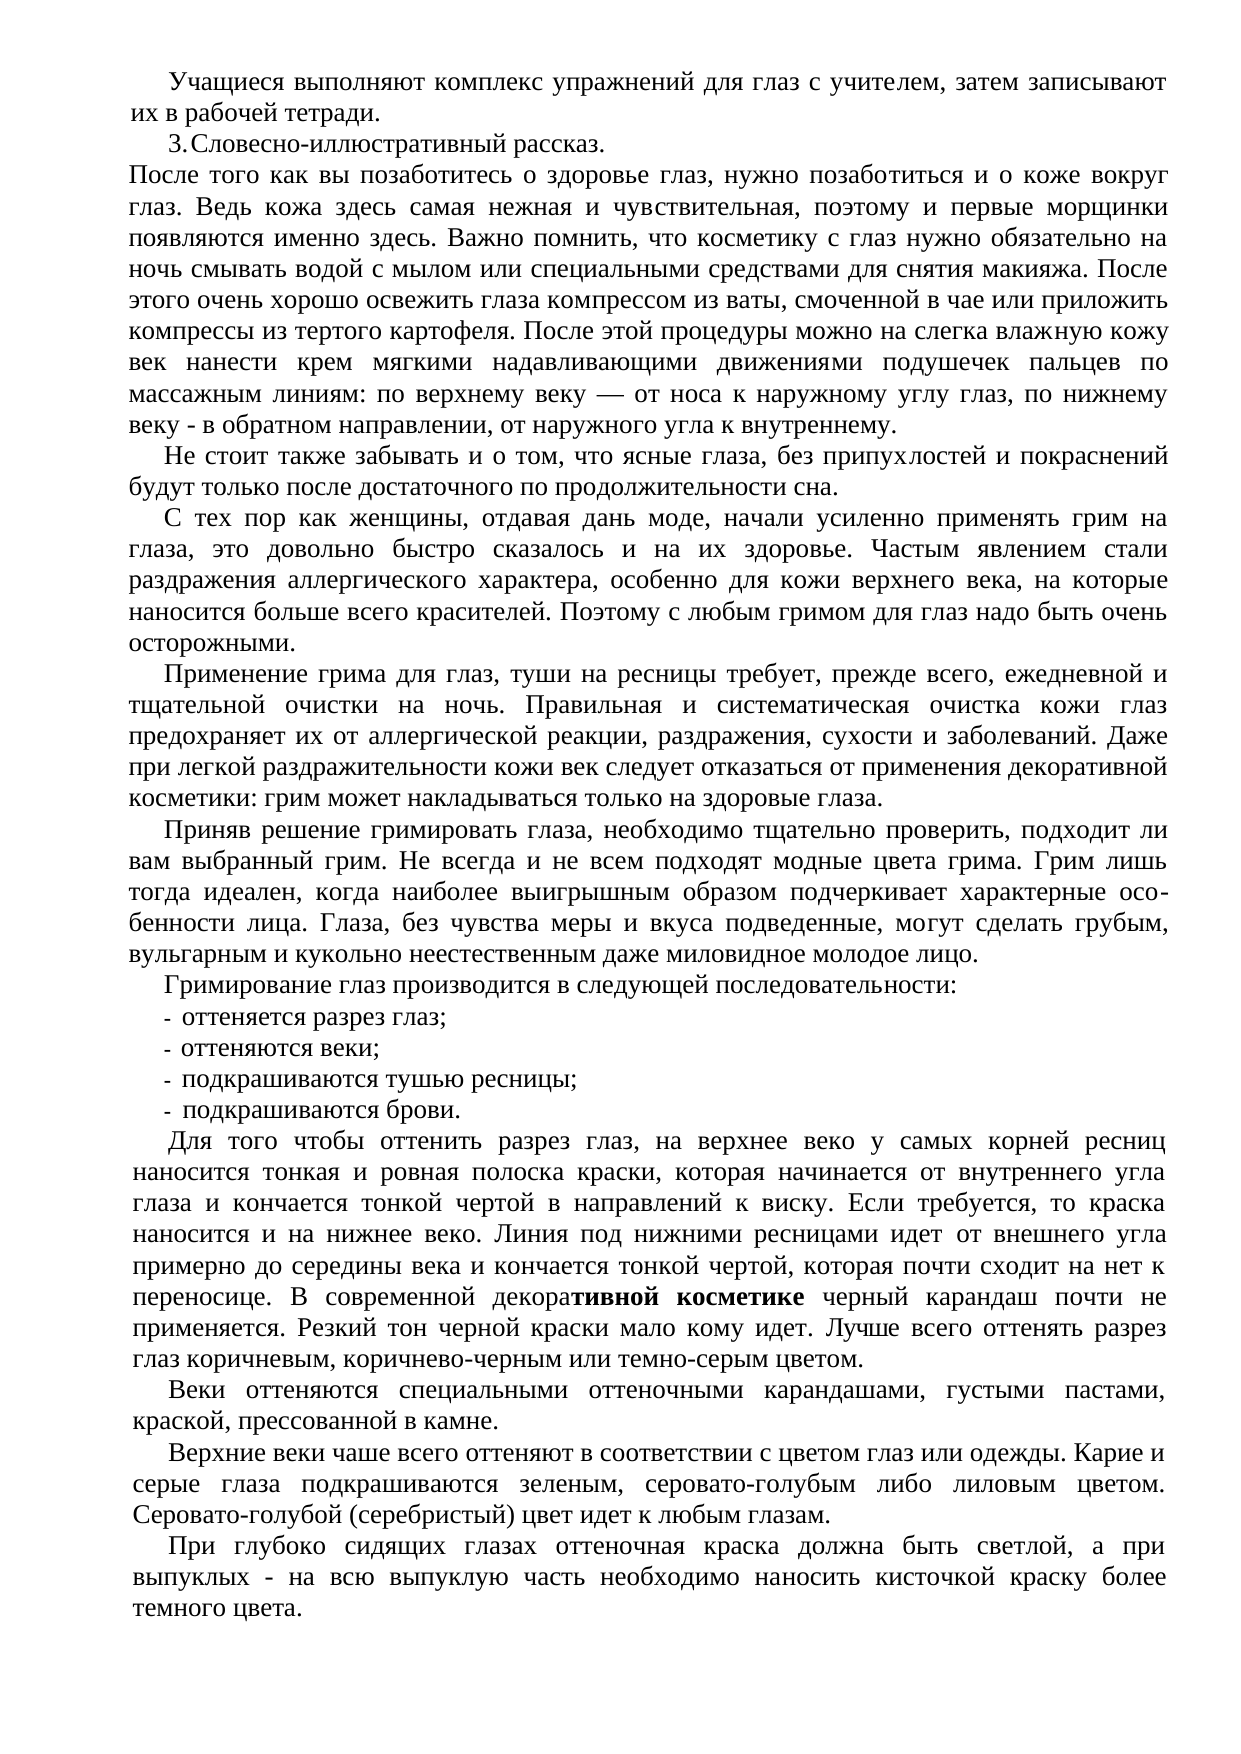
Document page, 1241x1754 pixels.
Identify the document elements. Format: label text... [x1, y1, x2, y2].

list оттеняется разрез глаз; [128, 999, 1171, 1031]
list подкрашиваются брови. [128, 1093, 1171, 1124]
text Учащиеся выполняют комплекс упражнений для глаз с учителем, затем записывают их в рабочей тетради. [130, 65, 1167, 127]
text Верхние веки чаше всего оттеняют в соответствии с цветом глаз или одежды. Карие и серые глаза подкрашиваются зеленым, серовато-голубым либо лиловым цветом. Серовато-голубой (серебристый) цвет идет к любым глазам. [132, 1436, 1167, 1529]
text Гримирование глаз производится в следующей последовательности: [128, 968, 1169, 999]
text После того как вы позаботитесь о здоровье глаз, нужно позаботиться и о коже вокруг глаз. Ведь кожа здесь самая нежная и чувствительная, поэтому и первые морщинки появляются именно здесь. Важно помнить, что косметику с глаз нужно обязательно на ночь смывать водой с мылом или специальными средствами для снятия макияжа. После этого очень хорошо освежить глаза компрессом из ваты, смоченной в чае или приложить компрессы из тертого картофеля. После этой процедуры можно на слегка влажную кожу век нанести крем мягкими надавливающими движениями подушечек пальцев по массажным линиям: по верхнему веку — от носа к наружному углу глаз, по нижнему веку - в обратном направлении, от наружного угла к внутреннему. [128, 159, 1169, 439]
text Веки оттеняются специальными оттеночными карандашами, густыми пастами, краской, прессованной в камне. [132, 1373, 1167, 1436]
text Для того чтобы оттенить разрез глаз, на верхнее веко у самых корней ресниц наносится тонкая и ровная полоска краски, которая начинается от внутреннего угла глаза и кончается тонкой чертой в направлений к виску. Если требуется, то краска наносится и на нижнее веко. Линия под нижними ресницами идет от внешнего угла примерно до середины века и кончается тонкой чертой, которая почти сходит на нет к переносице. В современной декоративной косметике черный карандаш почти не применяется. Резкий тон черной краски мало кому идет. Лучше всего оттенять разрез глаз коричневым, коричнево-черным или темно-серым цветом. [132, 1124, 1167, 1373]
text Приняв решение гримировать глаза, необходимо тщательно проверить, подходит ли вам выбранный грим. Не всегда и не всем подходят модные цвета грима. Грим лишь тогда идеален, когда наиболее выигрышным образом подчеркивает характерные особенности лица. Глаза, без чувства меры и вкуса подведенные, могут сделать грубым, вульгарным и кукольно неестественным даже миловидное молодое лицо. [128, 813, 1169, 968]
list оттеняются веки; [128, 1031, 1171, 1062]
text Применение грима для глаз, туши на ресницы требует, прежде всего, ежедневной и тщательной очистки на ночь. Правильная и систематическая очистка кожи глаз предохраняет их от аллергической реакции, раздражения, сухости и заболеваний. Даже при легкой раздражительности кожи век следует отказаться от применения декоративной косметики: грим может накладываться только на здоровые глаза. [128, 657, 1169, 813]
list подкрашиваются тушью ресницы; [128, 1062, 1171, 1093]
list Словесно-иллюстративный рассказ. [130, 127, 1171, 159]
text Не стоит также забывать и о том, что ясные глаза, без припухлостей и покраснений будут только после достаточного по продолжительности сна. [128, 439, 1169, 501]
text При глубоко сидящих глазах оттеночная краска должна быть светлой, а при выпуклых - на всю выпуклую часть необходимо наносить кисточкой краску более темного цвета. [132, 1529, 1167, 1622]
text С тех пор как женщины, отдавая дань моде, начали усиленно применять грим на глаза, это довольно быстро сказалось и на их здоровье. Частым явлением стали раздражения аллергического характера, особенно для кожи верхнего века, на которые наносится больше всего красителей. Поэтому с любым гримом для глаз надо быть очень осторожными. [128, 501, 1169, 657]
